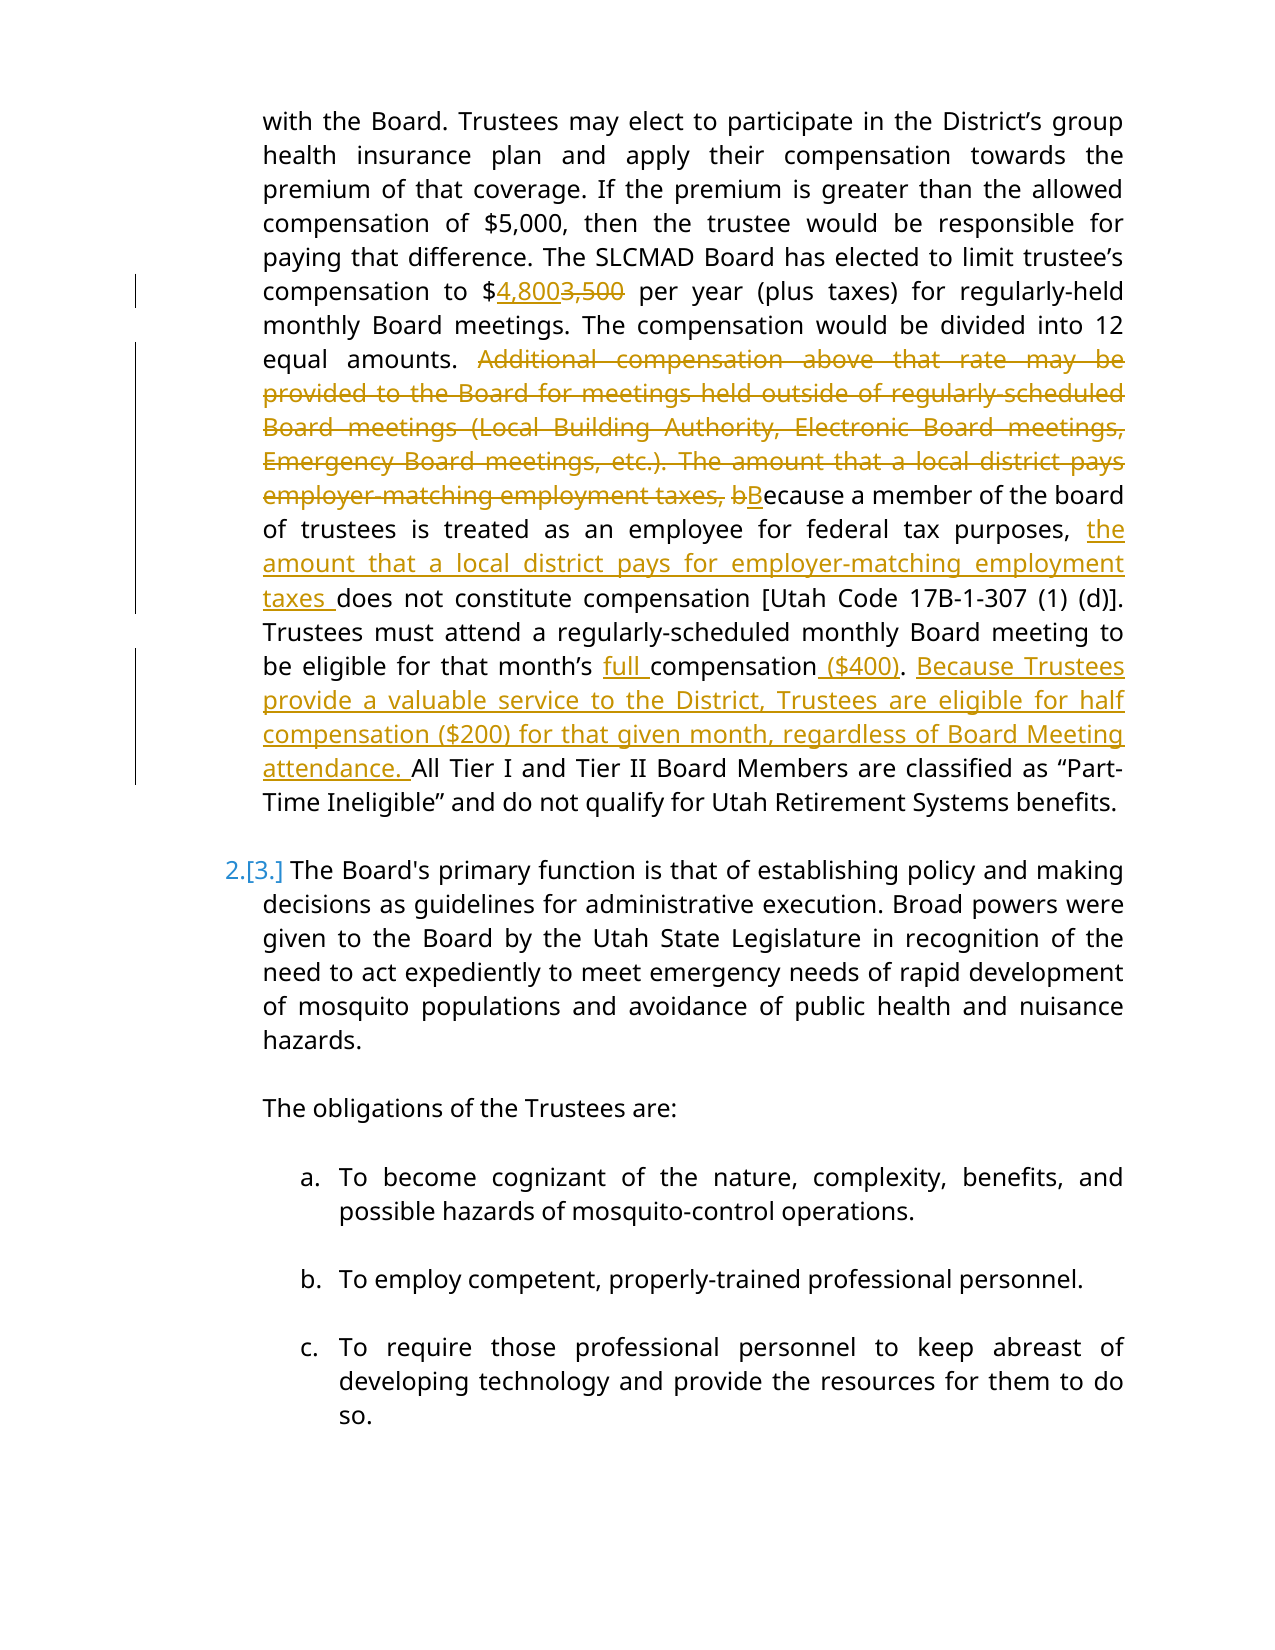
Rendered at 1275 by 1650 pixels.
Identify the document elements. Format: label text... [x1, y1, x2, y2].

list The Board's primary function is that of establishing policy and making decisions as guidelines for administrative execution. Broad powers were given to the Board by the Utah State Legislature in recognition of the need to act expediently to meet emergency needs of rapid development of mosquito populations and avoidance of public health and nuisance hazards. [225, 853, 1125, 1057]
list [225, 103, 1125, 819]
list To employ competent, properly-trained professional personnel. [300, 1261, 1125, 1296]
list To become cognizant of the nature, complexity, benefits, and possible hazards of mosquito-control operations. [300, 1159, 1125, 1227]
text The obligations of the Trustees are: [262, 1091, 1125, 1125]
list To require those professional personnel to keep abreast of developing technology and provide the resources for them to do so. [300, 1329, 1125, 1432]
